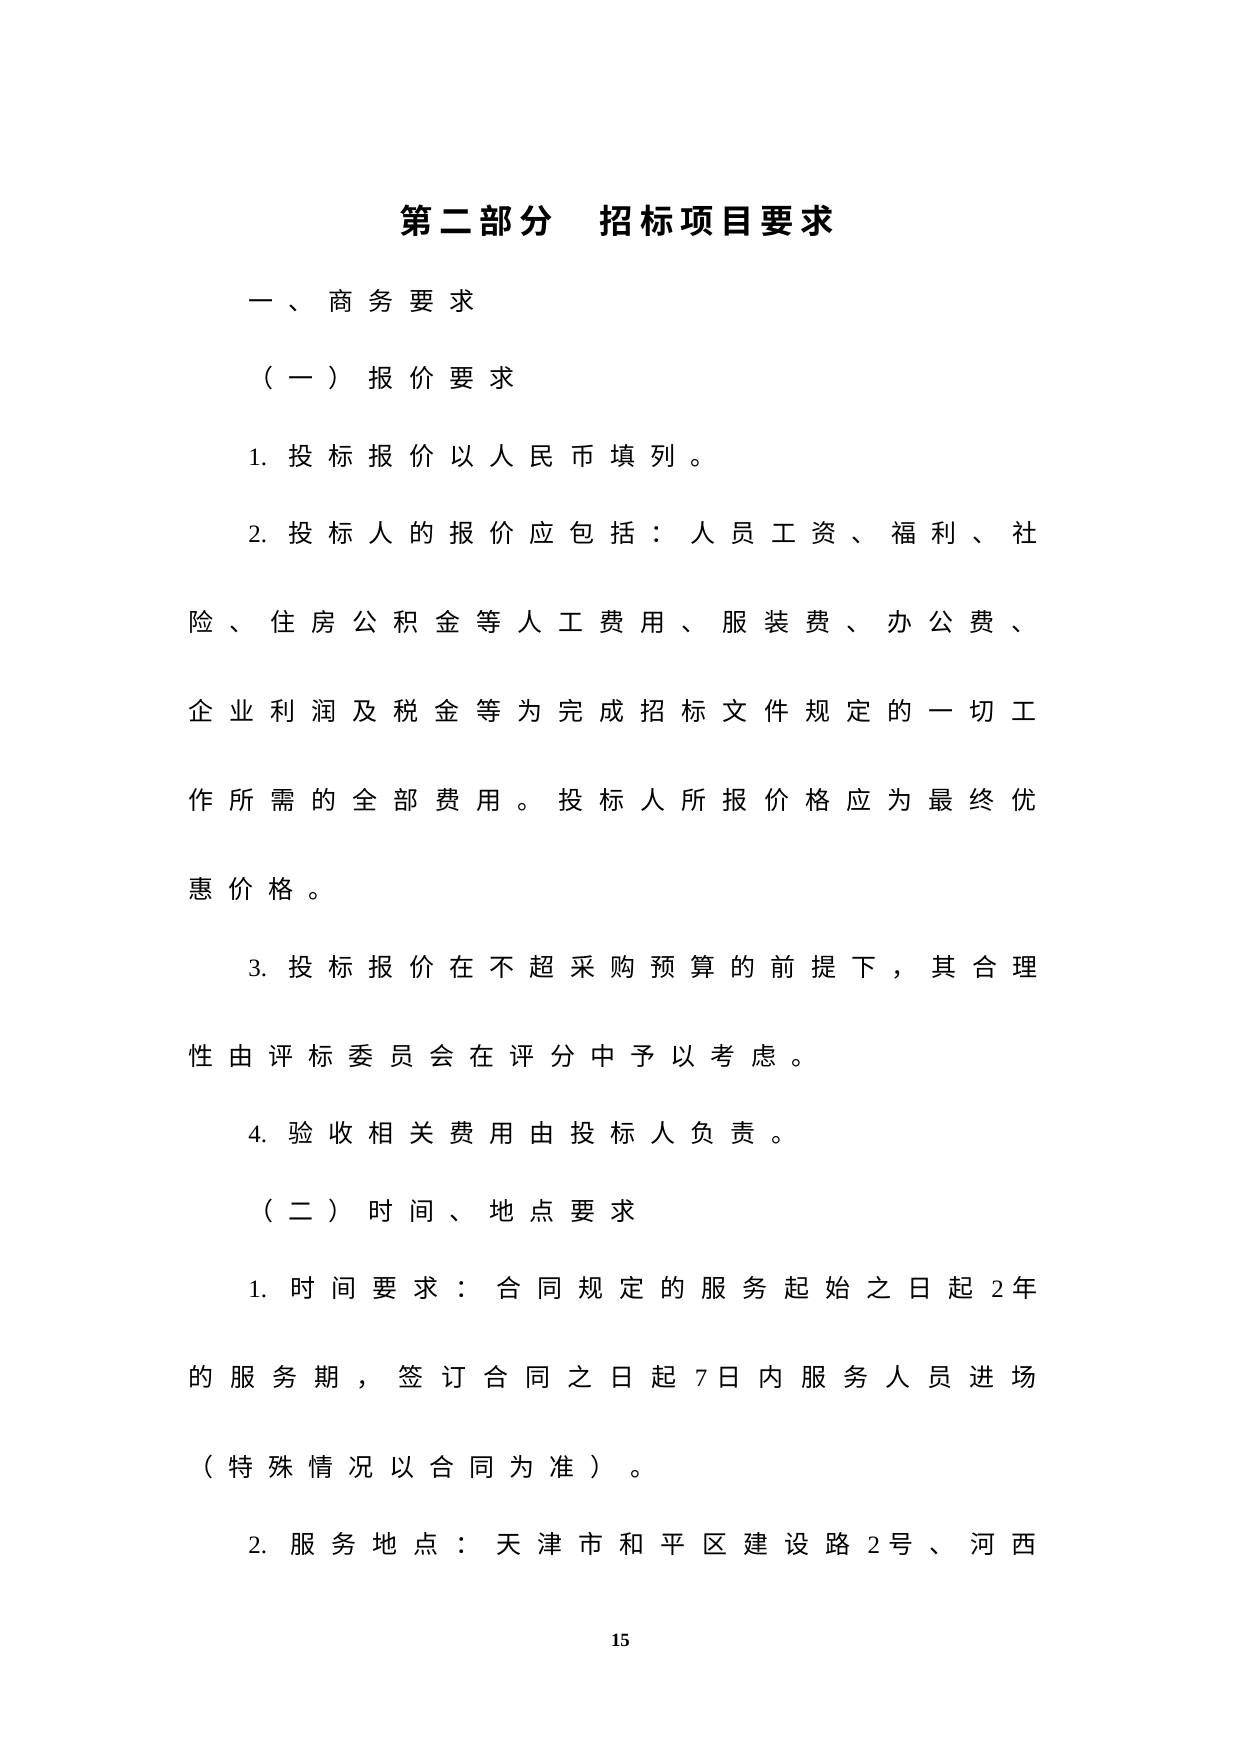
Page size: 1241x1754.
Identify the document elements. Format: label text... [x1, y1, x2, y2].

text 2. 投标人的报价应包括：人员工资、福利、社险、住房公积金等人工费用、服装费、办公费、企业利润及税金等为完成招标文件规定的一切工作所需的全部费用。投标人所报价格应为最终优惠价格。 [188, 502, 1052, 918]
text 一、商务要求 [188, 269, 1052, 329]
subtitle 第二部分 招标项目要求 [188, 189, 1052, 249]
text 1. 投标报价以人民币填列。 [188, 424, 1052, 484]
text 3. 投标报价在不超采购预算的前提下，其合理性由评标委员会在评分中予以考虑。 [188, 936, 1052, 1084]
text （二）时间、地点要求 [188, 1180, 1052, 1239]
text 1. 时间要求：合同规定的服务起始之日起2年的服务期，签订合同之日起7日内服务人员进场（特殊情况以合同为准）。 [188, 1257, 1052, 1495]
text 4. 验收相关费用由投标人负责。 [188, 1102, 1052, 1162]
text （一）报价要求 [188, 347, 1052, 406]
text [188, 1513, 1052, 1572]
